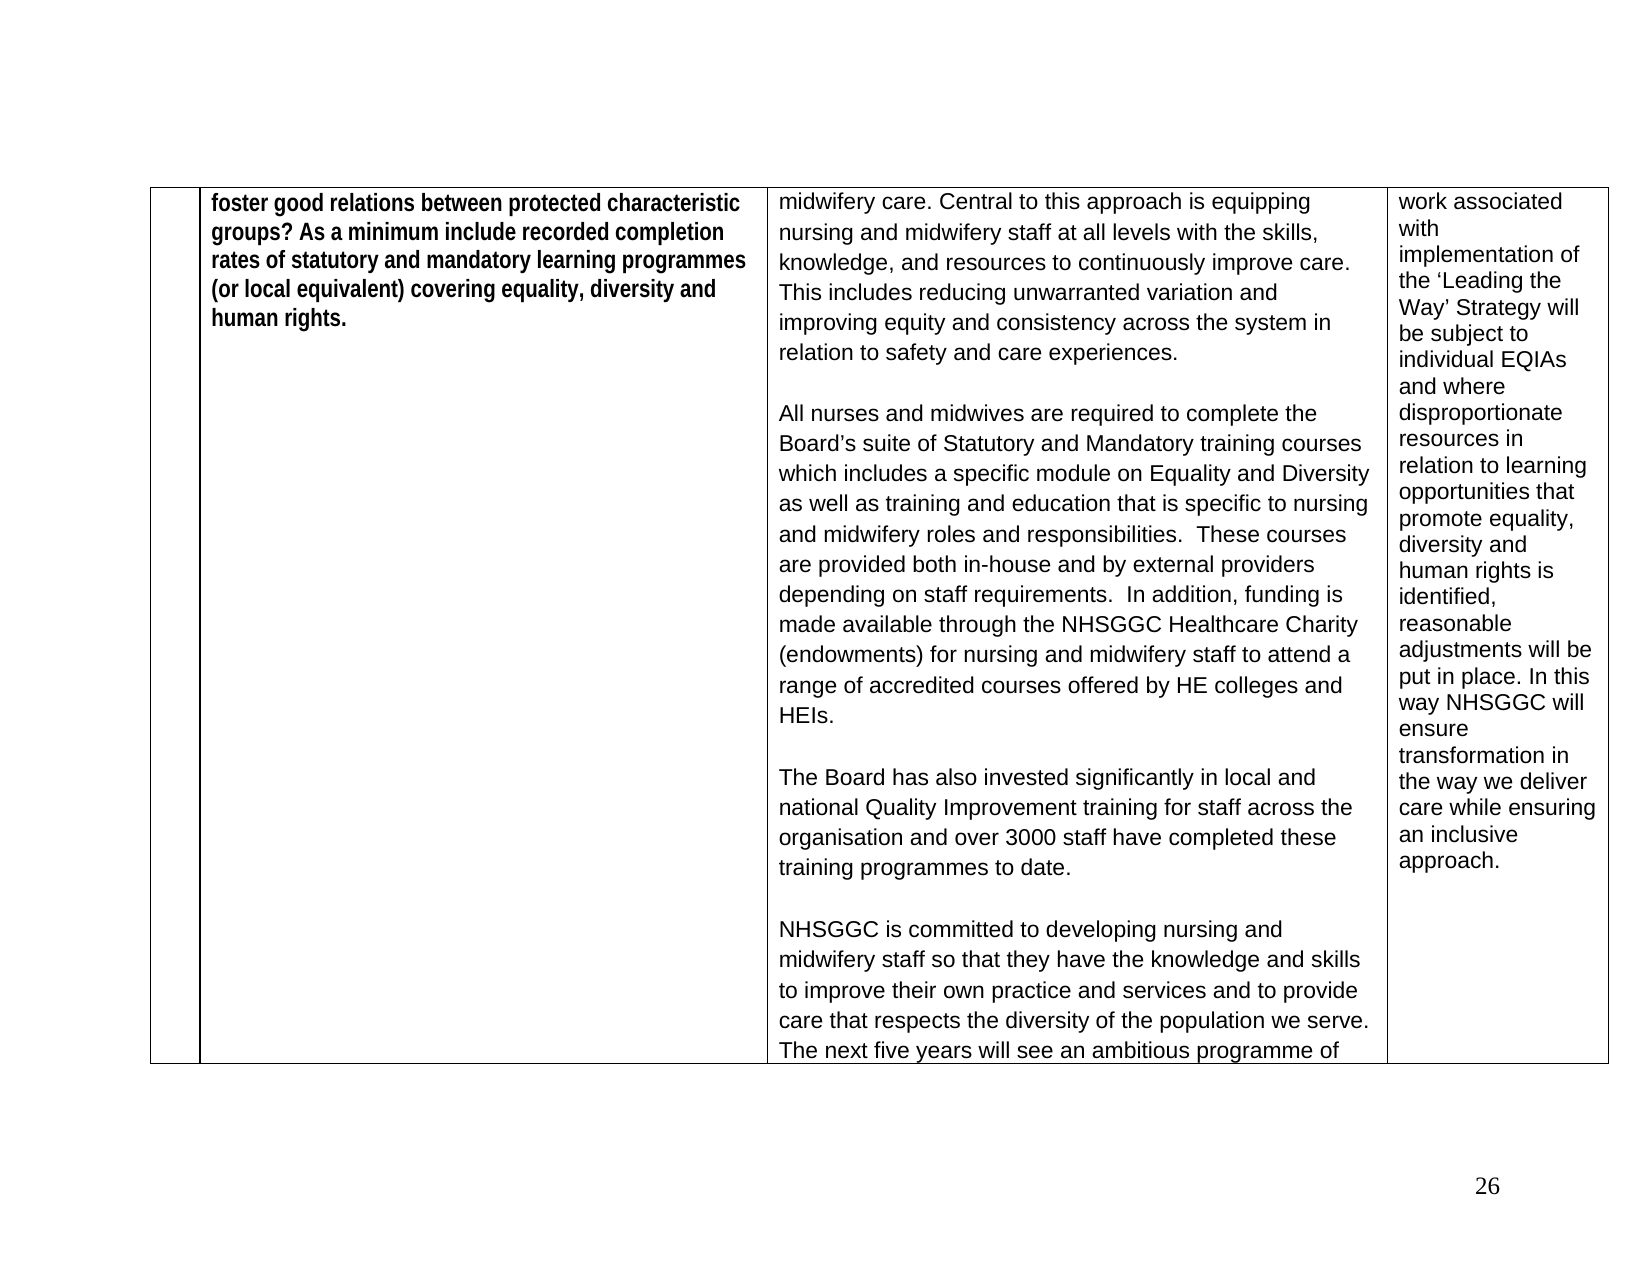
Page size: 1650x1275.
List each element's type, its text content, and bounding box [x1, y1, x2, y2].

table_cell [768, 188, 1387, 1063]
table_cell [201, 188, 767, 1063]
table_cell 9. [151, 188, 199, 1063]
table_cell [1388, 188, 1608, 1063]
